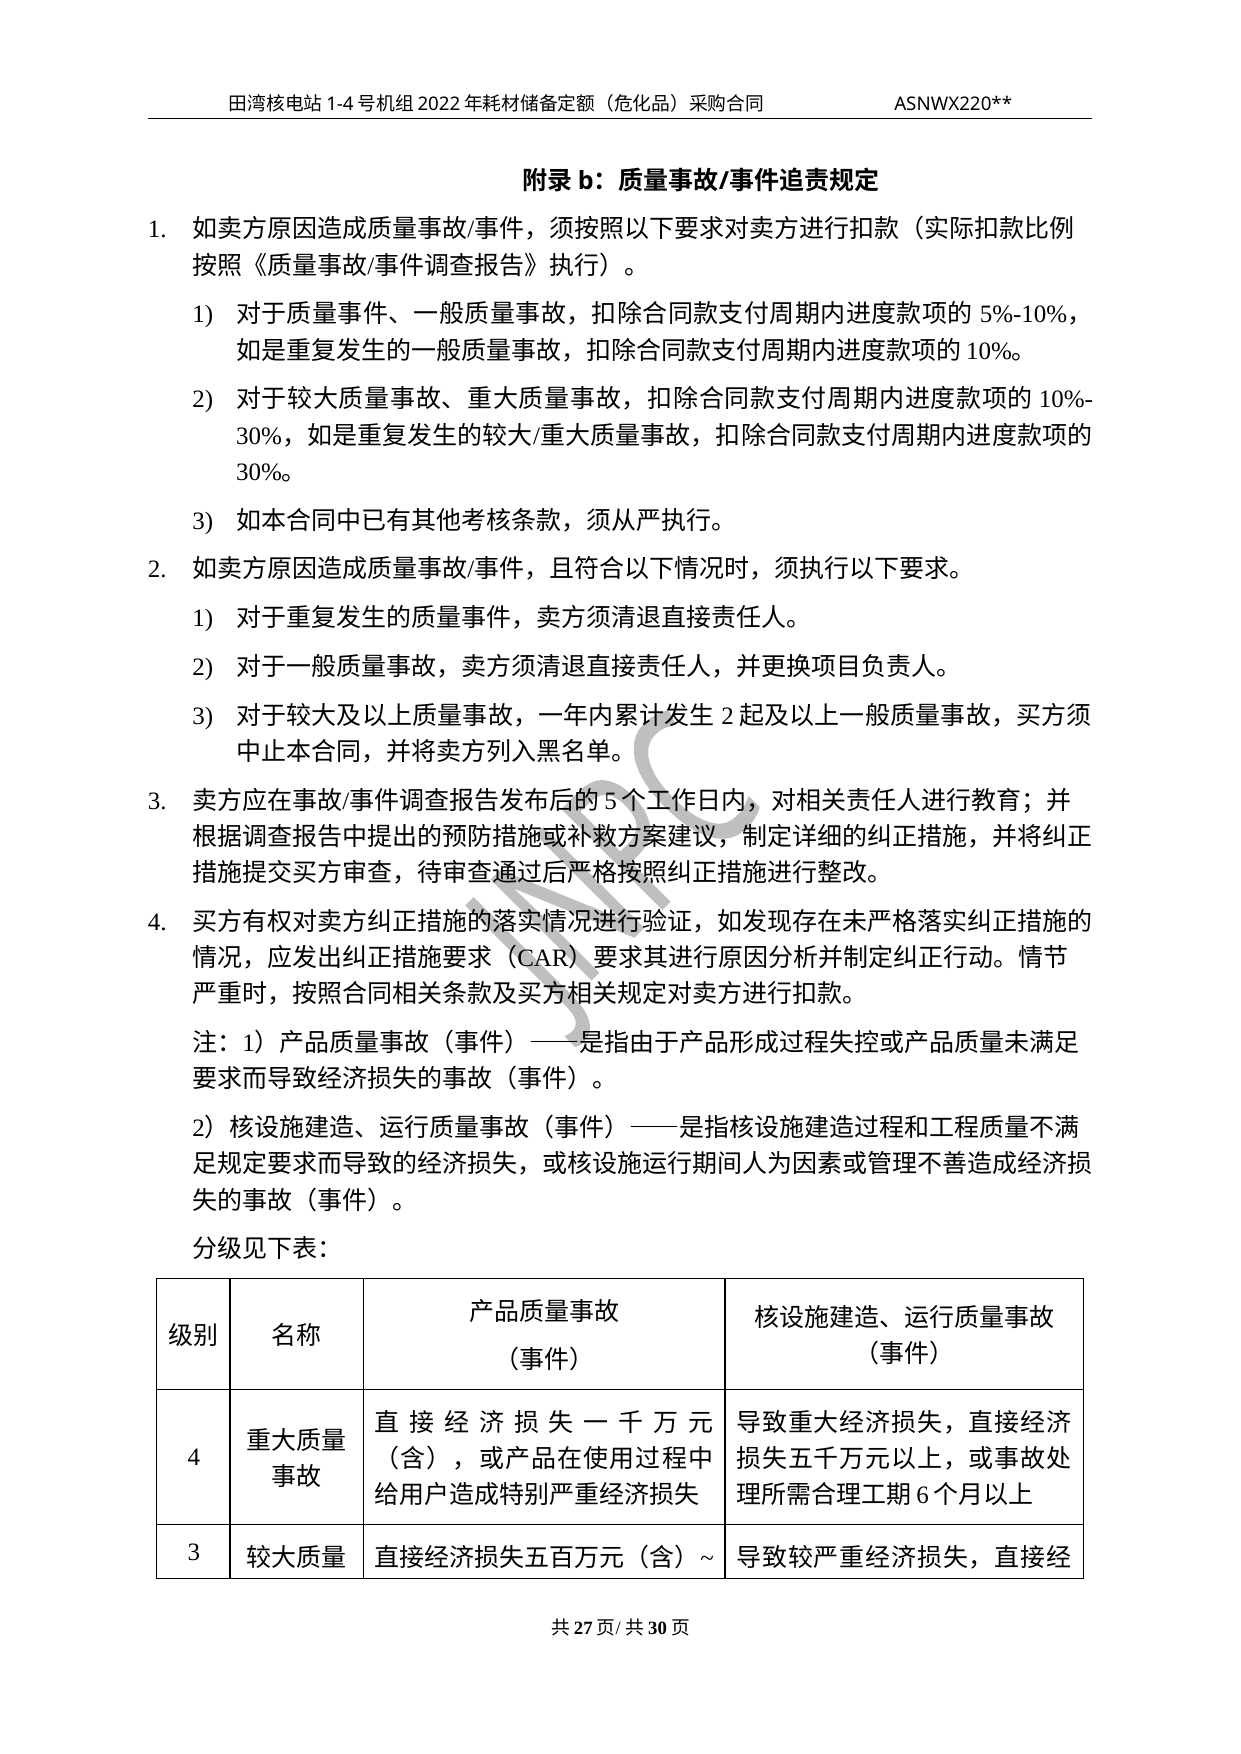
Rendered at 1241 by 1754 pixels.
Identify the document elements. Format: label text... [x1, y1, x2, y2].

list 如卖方原因造成质量事故/事件，且符合以下情况时，须执行以下要求。 [148, 549, 1092, 585]
text 2）核设施建造、运行质量事故（事件）——是指核设施建造过程和工程质量不满足规定要求而导致的经济损失，或核设施运行期间人为因素或管理不善造成经济损失的事故（事件）。 [192, 1108, 1092, 1216]
text 注：1）产品质量事故（事件）——是指由于产品形成过程失控或产品质量未满足要求而导致经济损失的事故（事件）。 [192, 1023, 1092, 1095]
table_header 核设施建造、运行质量事故（事件） [726, 1279, 1083, 1389]
list 卖方应在事故/事件调查报告发布后的5个工作日内，对相关责任人进行教育；并根据调查报告中提出的预防措施或补救方案建议，制定详细的纠正措施，并将纠正措施提交买方审查，待审查通过后严格按照纠正措施进行整改。 [148, 780, 1092, 889]
table_header 产品质量事故 （事件） [364, 1279, 724, 1389]
list 如本合同中已有其他考核条款，须从严执行。 [192, 500, 1092, 536]
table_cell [364, 1525, 724, 1578]
list 对于较大质量事故、重大质量事故，扣除合同款支付周期内进度款项的10%-30%，如是重复发生的较大/重大质量事故，扣除合同款支付周期内进度款项的30%。 [192, 379, 1092, 488]
text 分级见下表： [192, 1229, 1092, 1265]
table_header 名称 [231, 1279, 363, 1389]
list 买方有权对卖方纠正措施的落实情况进行验证，如发现存在未严格落实纠正措施的情况，应发出纠正措施要求（CAR）要求其进行原因分析并制定纠正行动。情节严重时，按照合同相关条款及买方相关规定对卖方进行扣款。 [148, 901, 1092, 1010]
table_cell 直接经济损失一千万元（含），或产品在使用过程中给用户造成特别严重经济损失 [364, 1390, 724, 1523]
table_cell 较大质量事故 [231, 1525, 363, 1578]
table_cell 重大质量事故 [231, 1390, 363, 1523]
list 如卖方原因造成质量事故/事件，须按照以下要求对卖方进行扣款（实际扣款比例按照《质量事故/事件调查报告》执行）。 [148, 209, 1092, 281]
list 对于一般质量事故，卖方须清退直接责任人，并更换项目负责人。 [192, 646, 1092, 683]
table_cell 3 [157, 1525, 229, 1578]
list 对于质量事件、一般质量事故，扣除合同款支付周期内进度款项的5%-10%，如是重复发生的一般质量事故，扣除合同款支付周期内进度款项的10%。 [192, 294, 1092, 366]
table_cell 4 [157, 1390, 229, 1523]
table_cell 导致重大经济损失，直接经济损失五千万元以上，或事故处理所需合理工期6个月以上 [726, 1390, 1083, 1523]
list 对于重复发生的质量事件，卖方须清退直接责任人。 [192, 598, 1092, 634]
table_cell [726, 1525, 1083, 1578]
table_header 级别 [157, 1279, 229, 1389]
list 对于较大及以上质量事故，一年内累计发生2起及以上一般质量事故，买方须中止本合同，并将卖方列入黑名单。 [192, 695, 1092, 768]
text 承诺人（供应商名称）：**有限公司附录b：质量事故/事件追责规定 [148, 160, 1092, 196]
